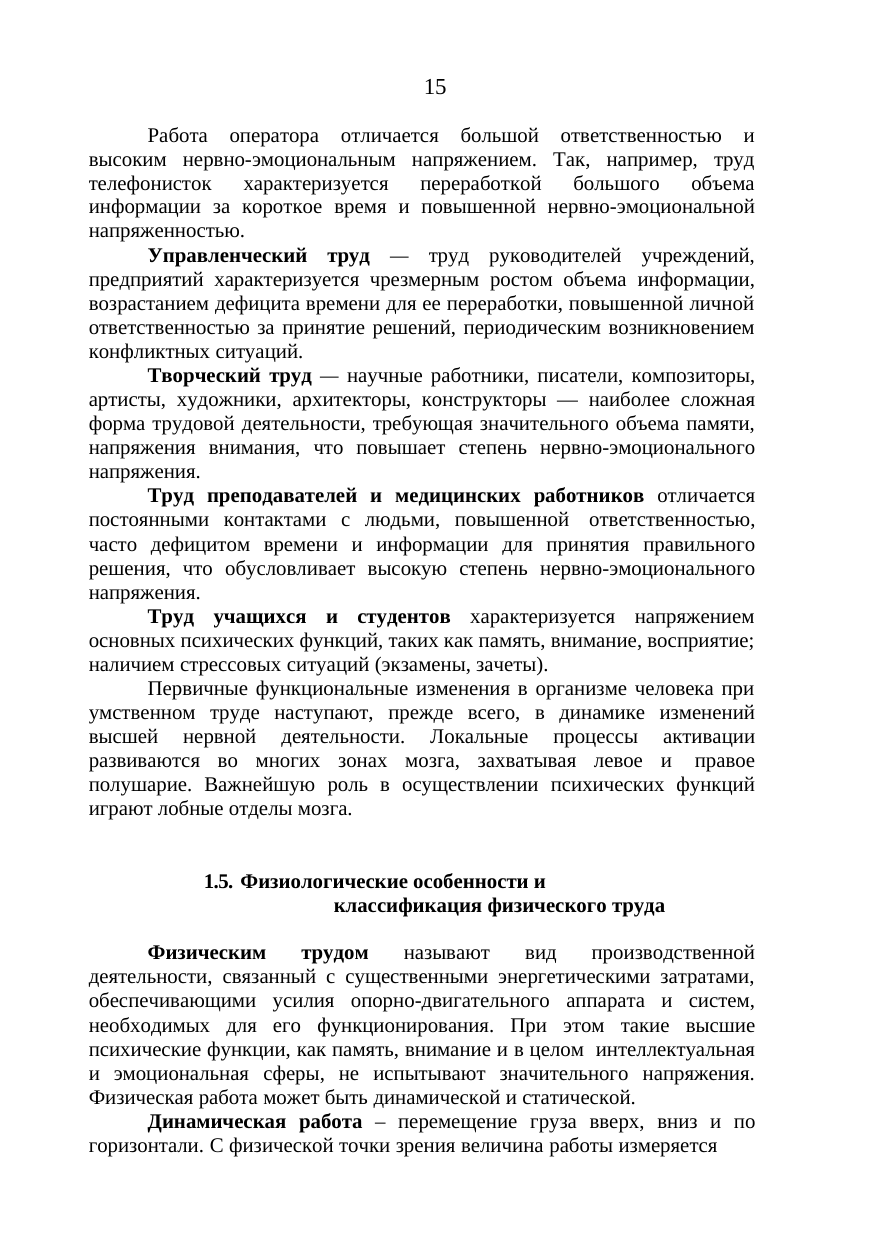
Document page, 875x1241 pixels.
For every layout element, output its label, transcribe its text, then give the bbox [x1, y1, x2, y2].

text Творческий труд — научные работники, писатели, композиторы, артисты, художники, архитекторы, конструкторы — наиболее сложная форма трудовой деятельности, требующая значительного объема памяти, напряжения внимания, что повышает степень нервно-эмоционального напряжения. [88, 363, 755, 483]
text Управленческий труд — труд руководителей учреждений, предприятий характеризуется чрезмерным ростом объема информации, возрастанием дефицита времени для ее переработки, повышенной личной ответственностью за принятие решений, периодическим возникновением конфликтных ситуаций. [88, 242, 755, 363]
text Физическим трудом называют вид производственной деятельности, связанный с существенными энергетическими затратами, обеспечивающими усилия опорно-двигательного аппарата и систем, необходимых для его функционирования. При этом такие высшие психические функции, как память, внимание и в целом интеллектуальная и эмоциональная сферы, не испытывают значительного напряжения. Физическая работа может быть динамической и статической. [88, 940, 755, 1109]
list Физиологические особенности и классификация физического труда [203, 868, 699, 917]
text Работа оператора отличается большой ответственностью и высоким нервно-эмоциональным напряжением. Так, например, труд телефонисток характеризуется переработкой большого объема информации за короткое время и повышенной нервно-эмоциональной напряженностью. [88, 124, 755, 242]
text Первичные функциональные изменения в организме человека при умственном труде наступают, прежде всего, в динамике изменений высшей нервной деятельности. Локальные процессы активации развиваются во многих зонах мозга, захватывая левое и правое полушарие. Важнейшую роль в осуществлении психических функций играют лобные отделы мозга. [88, 676, 755, 820]
text Динамическая работа – перемещение груза вверх, вниз и по горизонтали. С физической точки зрения величина работы измеряется [88, 1109, 755, 1157]
text Труд преподавателей и медицинских работников отличается постоянными контактами с людьми, повышенной ответственностью, часто дефицитом времени и информации для принятия правильного решения, что обусловливает высокую степень нервно-эмоционального напряжения. [88, 483, 755, 604]
text Труд учащихся и студентов характеризуется напряжением основных психических функций, таких как память, внимание, восприятие; наличием стрессовых ситуаций (экзамены, зачеты). [88, 604, 755, 676]
